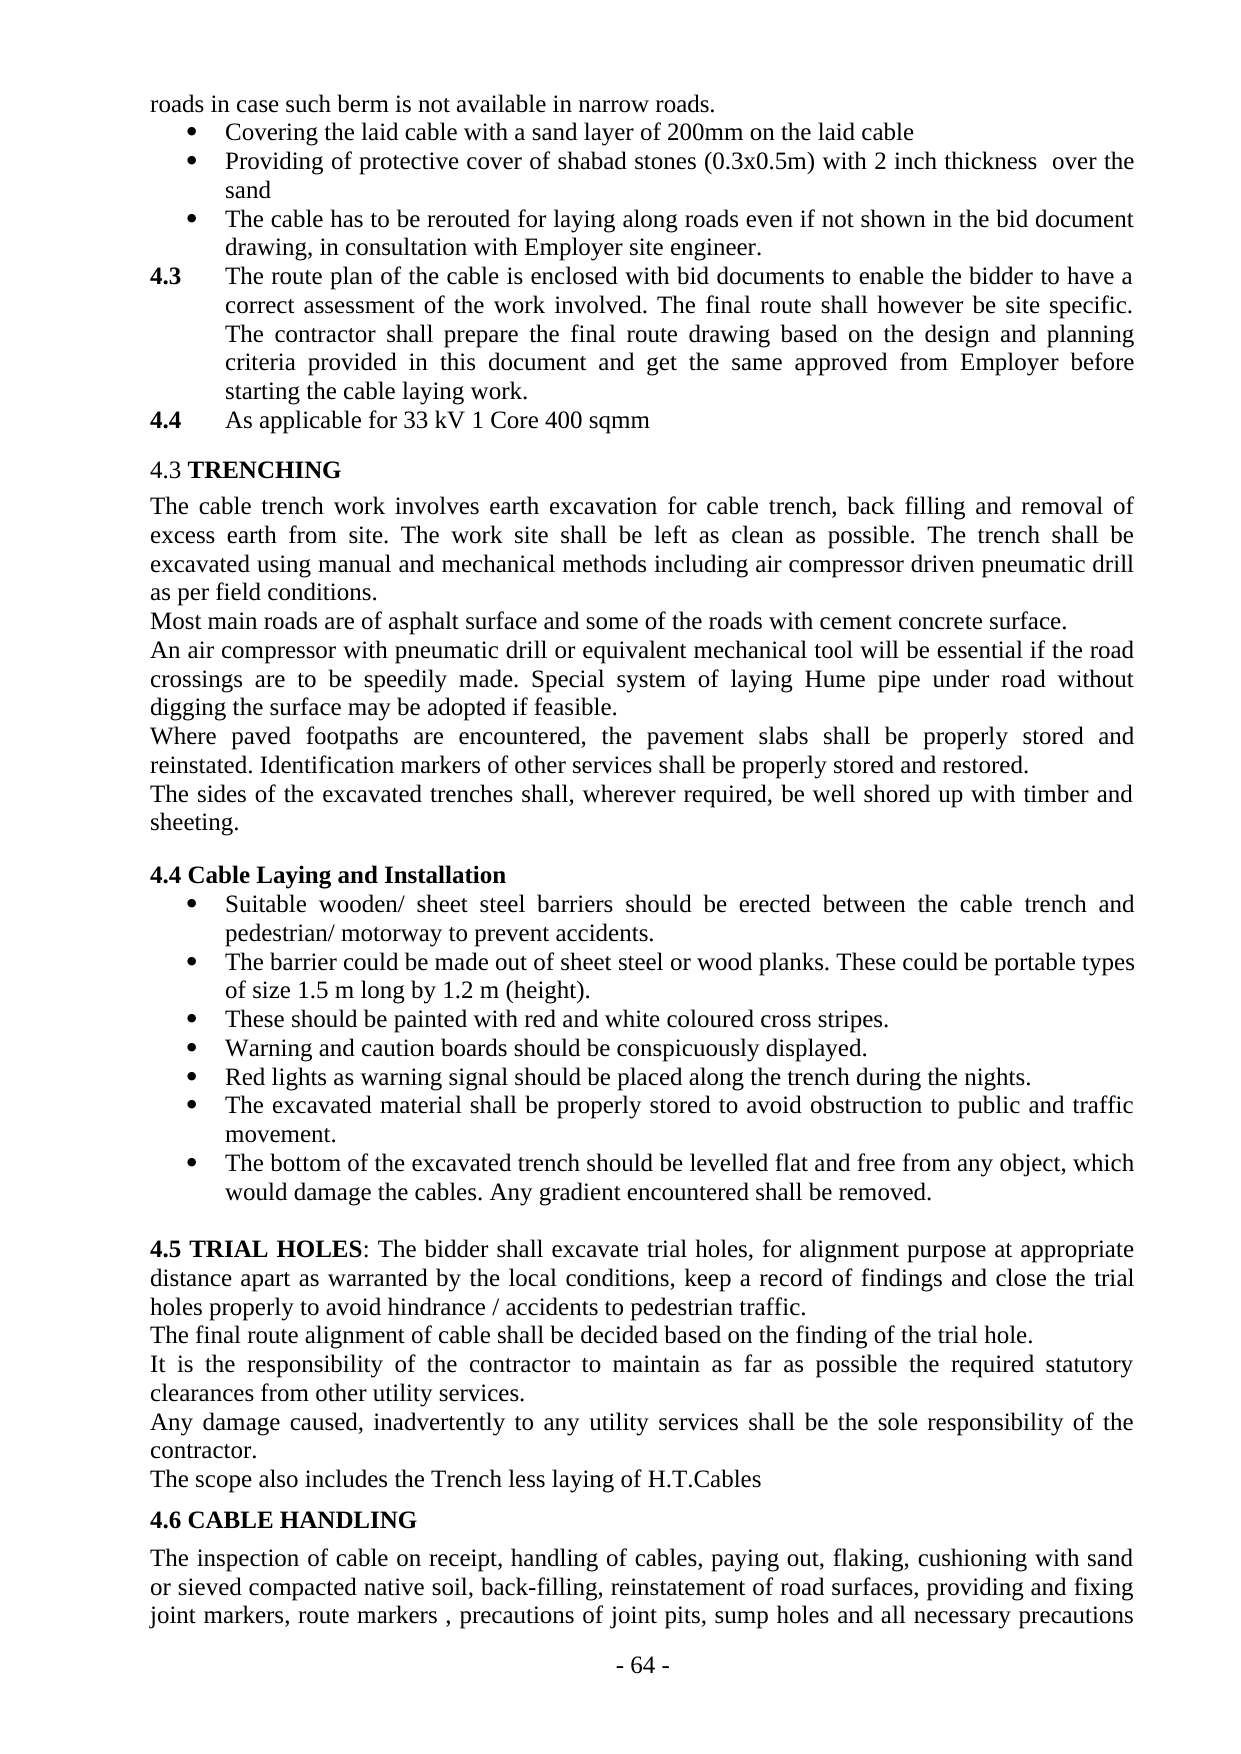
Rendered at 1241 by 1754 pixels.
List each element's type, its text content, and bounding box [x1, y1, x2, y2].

list As applicable for 33 kV 1 Core 400 sqmm [150, 405, 1135, 434]
list The bottom of the excavated trench should be levelled flat and free from any object, which would damage the cables. Any gradient encountered shall be removed. [187, 1148, 1135, 1205]
list The excavated material shall be properly stored to avoid obstruction to public and traffic movement. [187, 1090, 1135, 1148]
list Red lights as warning signal should be placed along the trench during the nights. [187, 1062, 1135, 1090]
text 4.3 TRENCHING [150, 455, 1135, 484]
list Suitable wooden/ sheet steel barriers should be erected between the cable trench and pedestrian/ motorway to prevent accidents. [187, 889, 1135, 947]
text 4.5 TRIAL HOLES: The bidder shall excavate trial holes, for alignment purpose at appropriate distance apart as warranted by the local conditions, keep a record of findings and close the trial holes properly to avoid hindrance / accidents to pedestrian traffic. [150, 1234, 1135, 1320]
text The cable trench work involves earth excavation for cable trench, back filling and removal of excess earth from site. The work site shall be left as clean as possible. The trench shall be excavated using manual and mechanical methods including air compressor driven pneumatic drill as per field conditions. [150, 491, 1135, 606]
text The sides of the excavated trenches shall, wherever required, be well shored up with timber and sheeting. [150, 779, 1135, 836]
text Where paved footpaths are encountered, the pavement slabs shall be properly stored and reinstated. Identification markers of other services shall be properly stored and restored. [150, 721, 1135, 779]
list The route plan of the cable is enclosed with bid documents to enable the bidder to have a correct assessment of the work involved. The final route shall however be site specific. The contractor shall prepare the final route drawing based on the design and planning criteria provided in this document and get the same approved from Employer before starting the cable laying work. [150, 261, 1135, 405]
text Most main roads are of asphalt surface and some of the roads with cement concrete surface. [150, 606, 1135, 635]
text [150, 1543, 1135, 1629]
text 4.4 Cable Laying and Installation [150, 860, 1135, 889]
list The barrier could be made out of sheet steel or wood planks. These could be portable types of size 1.5 m long by 1.2 m (height). [187, 947, 1135, 1004]
list Covering the laid cable with a sand layer of 200mm on the laid cable [187, 117, 1135, 146]
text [150, 89, 1135, 117]
list These should be painted with red and white coloured cross stripes. [187, 1004, 1135, 1033]
list Providing of protective cover of shabad stones (0.3x0.5m) with 2 inch thickness over the sand [187, 146, 1135, 204]
text The scope also includes the Trench less laying of H.T.Cables [150, 1464, 1135, 1493]
text The final route alignment of cable shall be decided based on the finding of the trial hole. [150, 1320, 1135, 1349]
list Warning and caution boards should be conspicuously displayed. [187, 1033, 1135, 1062]
list The cable has to be rerouted for laying along roads even if not shown in the bid document drawing, in consultation with Employer site engineer. [187, 204, 1135, 261]
text It is the responsibility of the contractor to maintain as far as possible the required statutory clearances from other utility services. [150, 1349, 1135, 1407]
text 4.6 CABLE HANDLING [150, 1505, 1135, 1533]
text An air compressor with pneumatic drill or equivalent mechanical tool will be essential if the road crossings are to be speedily made. Special system of laying Hume pipe under road without digging the surface may be adopted if feasible. [150, 635, 1135, 721]
text Any damage caused, inadvertently to any utility services shall be the sole responsibility of the contractor. [150, 1407, 1135, 1464]
